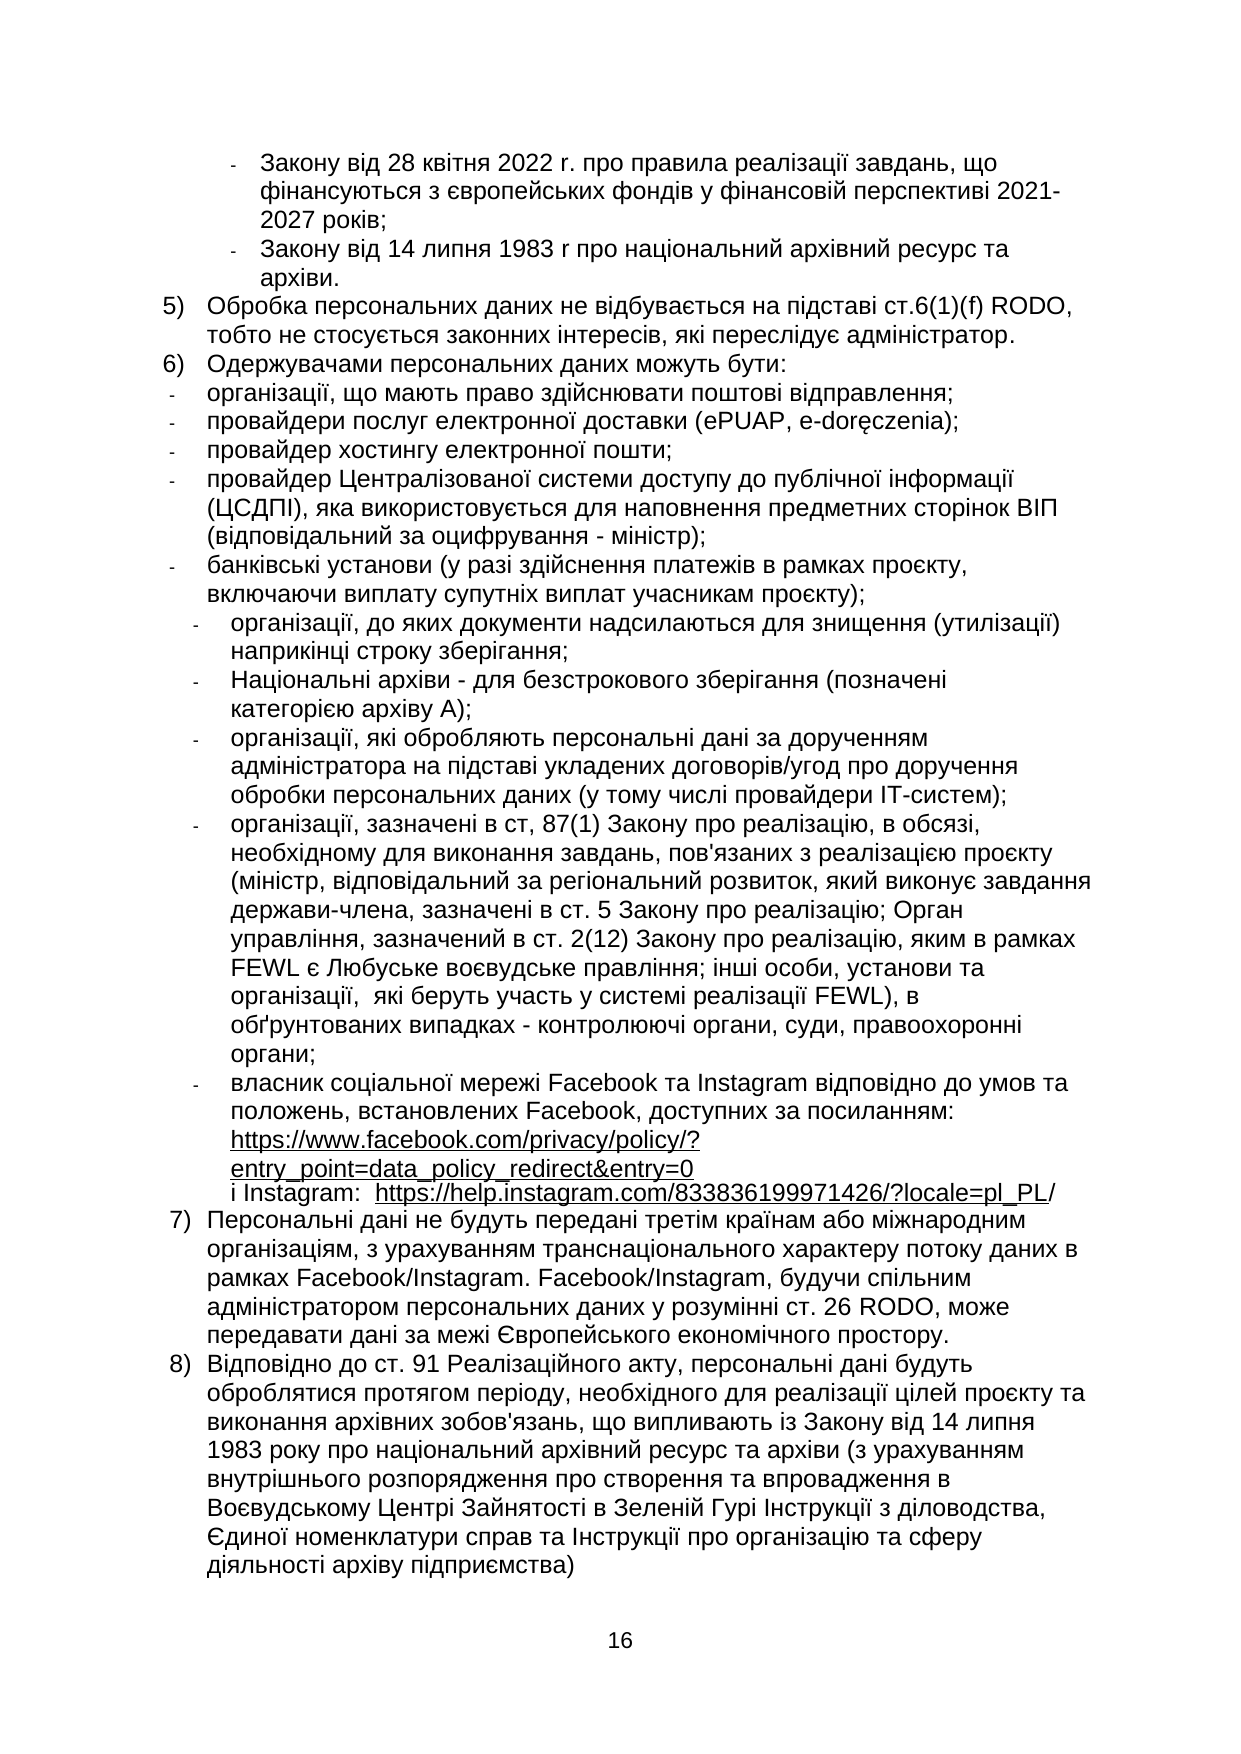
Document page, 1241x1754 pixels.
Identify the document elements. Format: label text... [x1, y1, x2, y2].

list Одержувачами персональних даних можуть бути: [162, 550, 1093, 579]
list провайдер хостингу електронної пошти; [169, 636, 1093, 665]
list провайдер Централізованої системи доступу до публічної інформації (ЦСДПІ), яка використовується для наповнення предметних сторінок ВІП (відповідальний за оцифрування - міністр); [169, 665, 1093, 751]
list Персональні дані не будуть передані третім країнам або міжнародним організаціям, з урахуванням транснаціонального характеру потоку даних в рамках Facebook/Instagram. Facebook/Instagram, будучи спільним адміністратором персональних даних у розумінні ст. 26 RODO, може передавати дані за межі Європейського економічного простору. [169, 1407, 1093, 1551]
list https://www.facebook.com/privacy/policy/?entry_point=data_policy_redirect&entry=0 [230, 1326, 1093, 1384]
list провайдери послуг електронної доставки (ePUAP, e-doręczenia); [169, 608, 1093, 636]
list обробки персональних даних (у тому числі провайдери ІТ-систем); [230, 981, 1093, 1010]
list Закону від 28 квітня 2022 r. про правила реалізації завдань, що фінансуються з європейських фондів у фінансовій перспективі 2021-2027 років; [230, 349, 1093, 435]
list організації, які обробляють персональні дані за дорученням [193, 924, 1093, 953]
list категорією архіву А); [230, 895, 1093, 924]
list організації, що мають право здійснювати поштові відправлення; [169, 579, 1093, 608]
list Національні архіви - для безстрокового зберігання (позначені [193, 866, 1093, 895]
list організації, зазначені в ст, 87(1) Закону про реалізацію, в обсязі, [193, 1010, 1093, 1039]
list Закону від 14 липня 1983 r про національний архівний ресурс та архіви. [230, 435, 1093, 493]
list адміністратора на підставі укладених договорів/угод про доручення [230, 953, 1093, 981]
list власник соціальної мережі Facebook та Instagram відповідно до умов та положень, встановлених Facebook, доступних за посиланням: [193, 1269, 1093, 1326]
list Обробка персональних даних не відбувається на підставі ст.6(1)(f) RODO, тобто не стосується законних інтересів, які переслідує адміністратор. [162, 493, 1093, 550]
text i Instagram: https://help.instagram.com/833836199971426/?locale=pl_PL/ [230, 1384, 1093, 1407]
list організації, до яких документи надсилаються для знищення (утилізації) наприкінці строку зберігання; [193, 809, 1093, 866]
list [230, 148, 1093, 349]
list необхідному для виконання завдань, пов'язаних з реалізацією проєкту (міністр, відповідальний за регіональний розвиток, який виконує завдання держави-члена, зазначені в ст. 5 Закону про реалізацію; Орган управління, зазначений в ст. 2(12) Закону про реалізацію, яким в рамках FEWL є Любуське воєвудське правління; інші особи, установи та організації, які беруть участь у системі реалізації FEWL), в обґрунтованих випадках - контролюючі органи, суди, правоохоронні органи; [230, 1039, 1093, 1269]
list банківські установи (у разі здійснення платежів в рамках проєкту, включаючи виплату супутніх виплат учасникам проєкту); [169, 751, 1093, 809]
